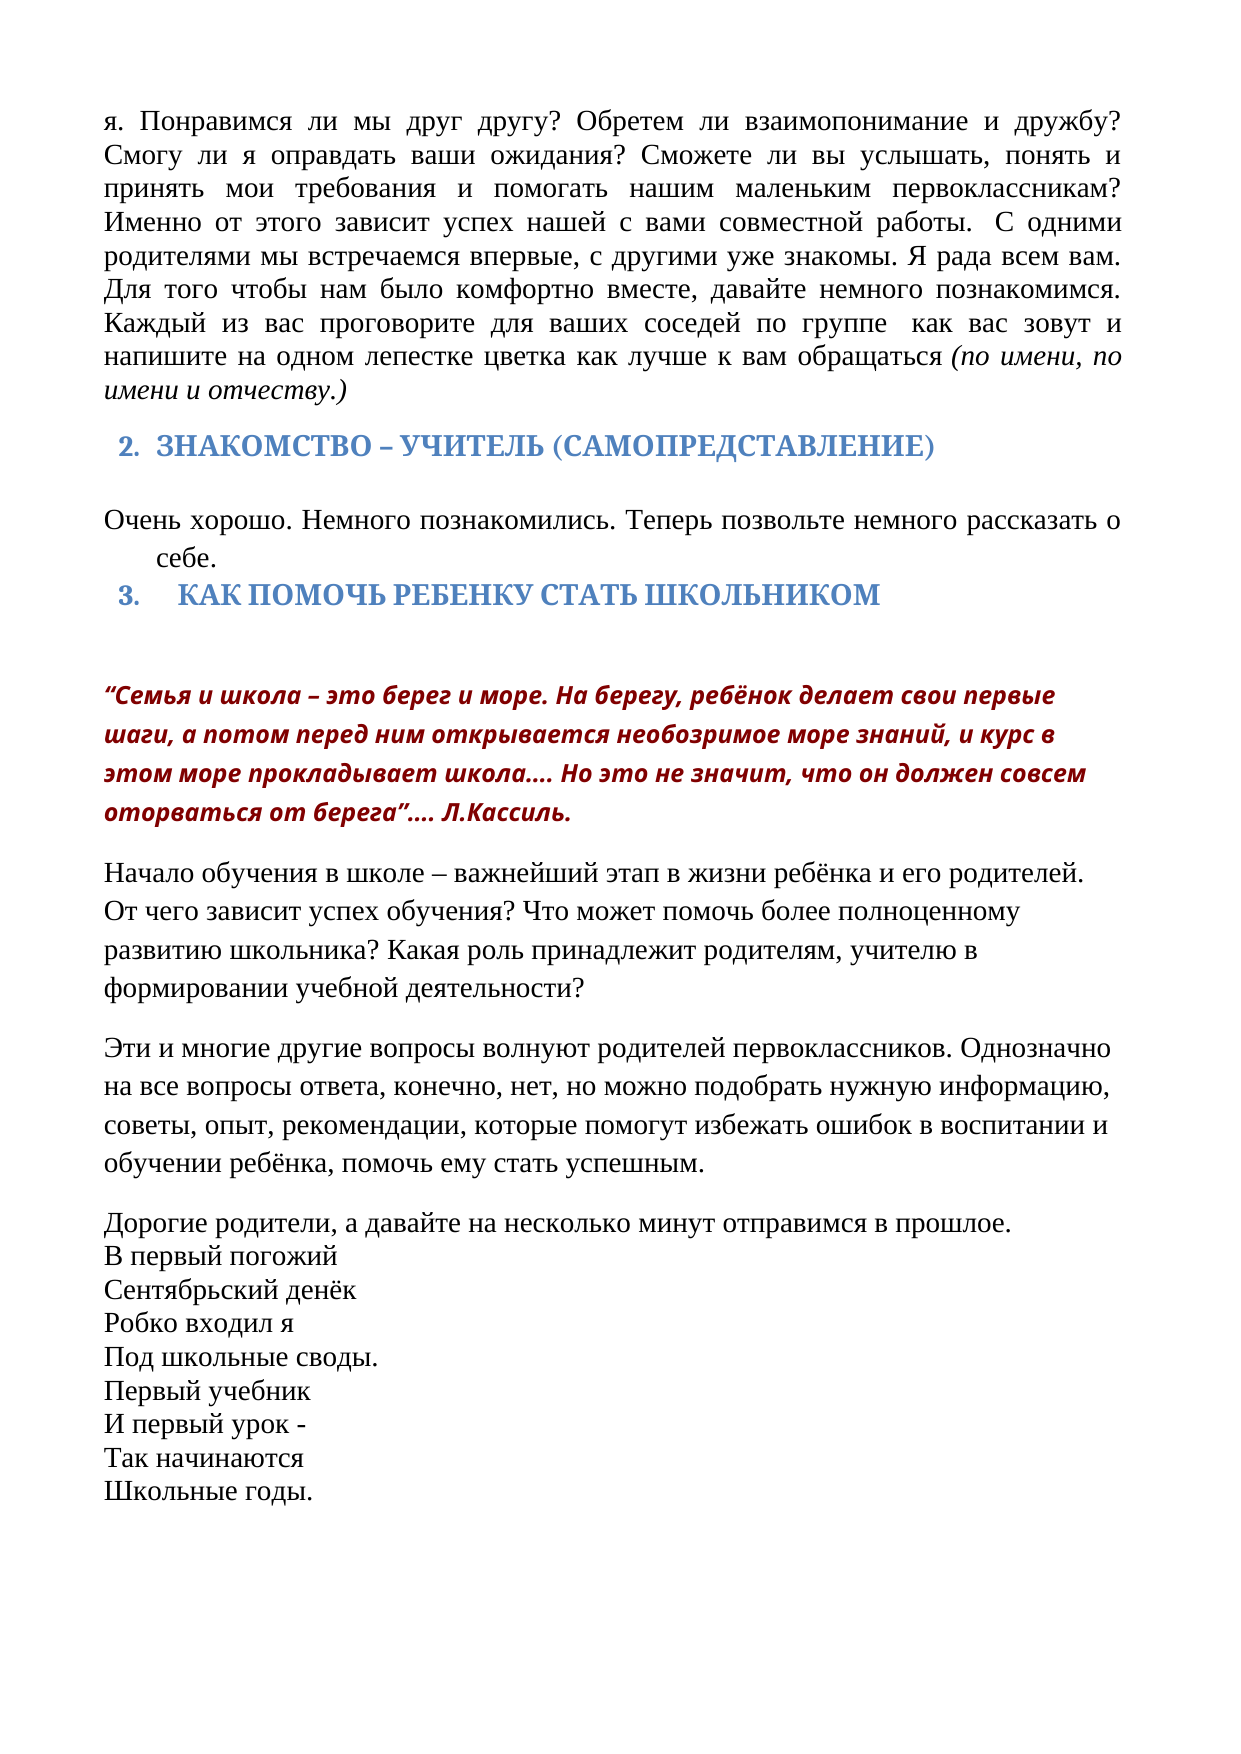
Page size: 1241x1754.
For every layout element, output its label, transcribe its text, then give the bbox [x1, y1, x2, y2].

list КАК ПОМОЧЬ РЕБЕНКУ СТАТЬ ШКОЛЬНИКОМ [118, 579, 1122, 612]
text Школьные годы. [103, 1473, 1122, 1507]
text Робко входил я [103, 1306, 1122, 1339]
text Начало обучения в школе – важнейший этап в жизни ребёнка и его родителей. От чего зависит успех обучения? Что может помочь более полноценному развитию школьника? Какая роль принадлежит родителям, учителю в формировании учебной деятельности? [103, 855, 1122, 1004]
list ЗНАКОМСТВО – УЧИТЕЛЬ (САМОПРЕДСТАВЛЕНИЕ) [118, 430, 1122, 464]
text Дорогие родители, а давайте на несколько минут отправимся в прошлое. [103, 1205, 1122, 1238]
list Очень хорошо. Немного познакомились. Теперь позвольте немного рассказать о себе. [103, 502, 1122, 574]
text “Семья и школа – это берег и море. На берегу, ребёнок делает свои первые шаги, а потом перед ним открывается необозримое море знаний, и курс в этом море прокладывает школа…. Но это не значит, что он должен совсем оторваться от берега”…. Л.Кассиль. [103, 677, 1122, 829]
text Под школьные своды. [103, 1339, 1122, 1373]
text Сентябрьский денёк [103, 1272, 1122, 1306]
text Первый учебник [103, 1373, 1122, 1406]
text Так начинаются [103, 1440, 1122, 1473]
text В первый погожий [103, 1238, 1122, 1272]
text И первый урок - [103, 1406, 1122, 1440]
text Эти и многие другие вопросы волнуют родителей первоклассников. Однозначно на все вопросы ответа, конечно, нет, но можно подобрать нужную информацию, советы, опыт, рекомендации, которые помогут избежать ошибок в воспитании и обучении ребёнка, помочь ему стать успешным. [103, 1030, 1122, 1179]
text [103, 103, 1122, 405]
